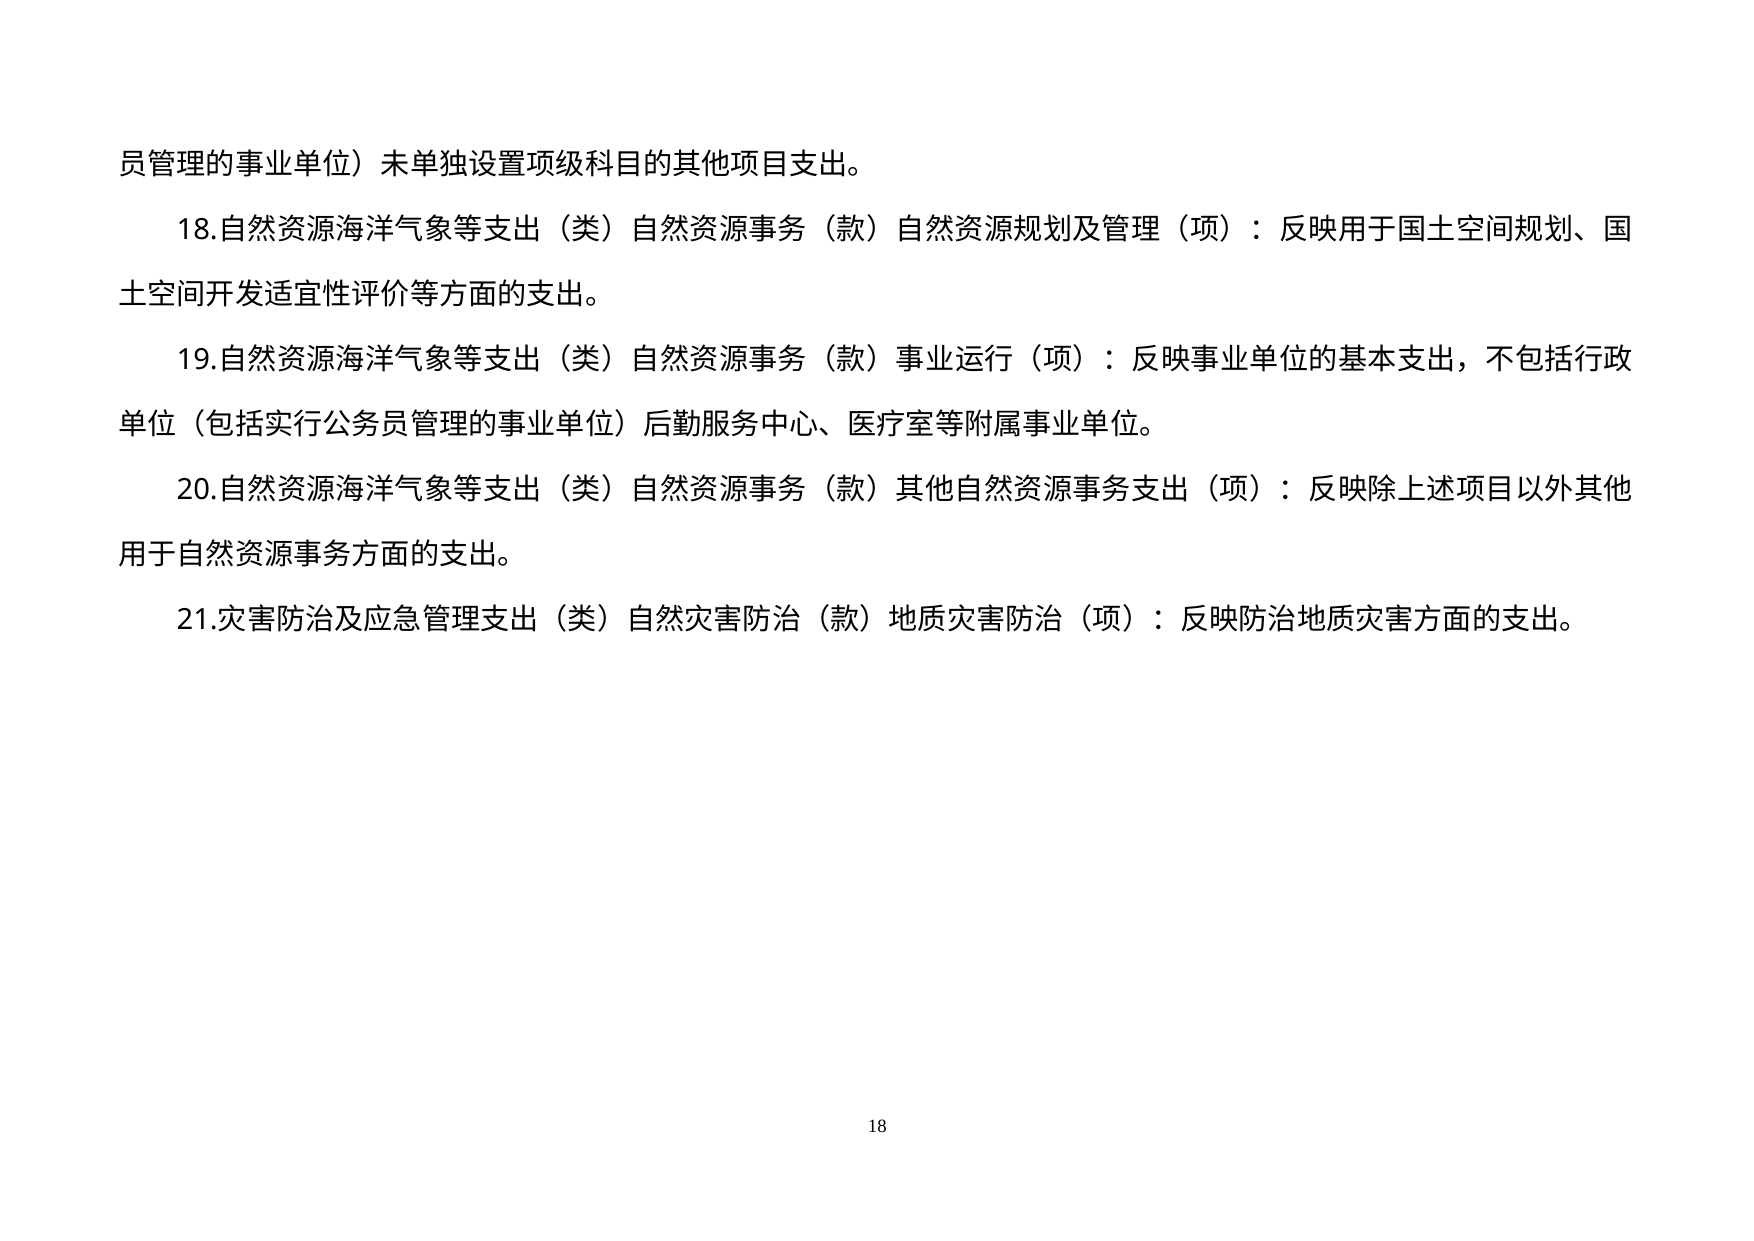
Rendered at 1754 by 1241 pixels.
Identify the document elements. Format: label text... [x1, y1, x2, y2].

text 20.自然资源海洋气象等支出（类）自然资源事务（款）其他自然资源事务支出（项）：反映除上述项目以外其他用于自然资源事务方面的支出。 [118, 454, 1636, 584]
text 19.自然资源海洋气象等支出（类）自然资源事务（款）事业运行（项）：反映事业单位的基本支出，不包括行政单位（包括实行公务员管理的事业单位）后勤服务中心、医疗室等附属事业单位。 [118, 324, 1636, 454]
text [118, 129, 1636, 194]
list 21.灾害防治及应急管理支出（类）自然灾害防治（款）地质灾害防治（项）：反映防治地质灾害方面的支出。 [118, 584, 1636, 649]
text 18.自然资源海洋气象等支出（类）自然资源事务（款）自然资源规划及管理（项）：反映用于国土空间规划、国土空间开发适宜性评价等方面的支出。 [118, 194, 1636, 324]
